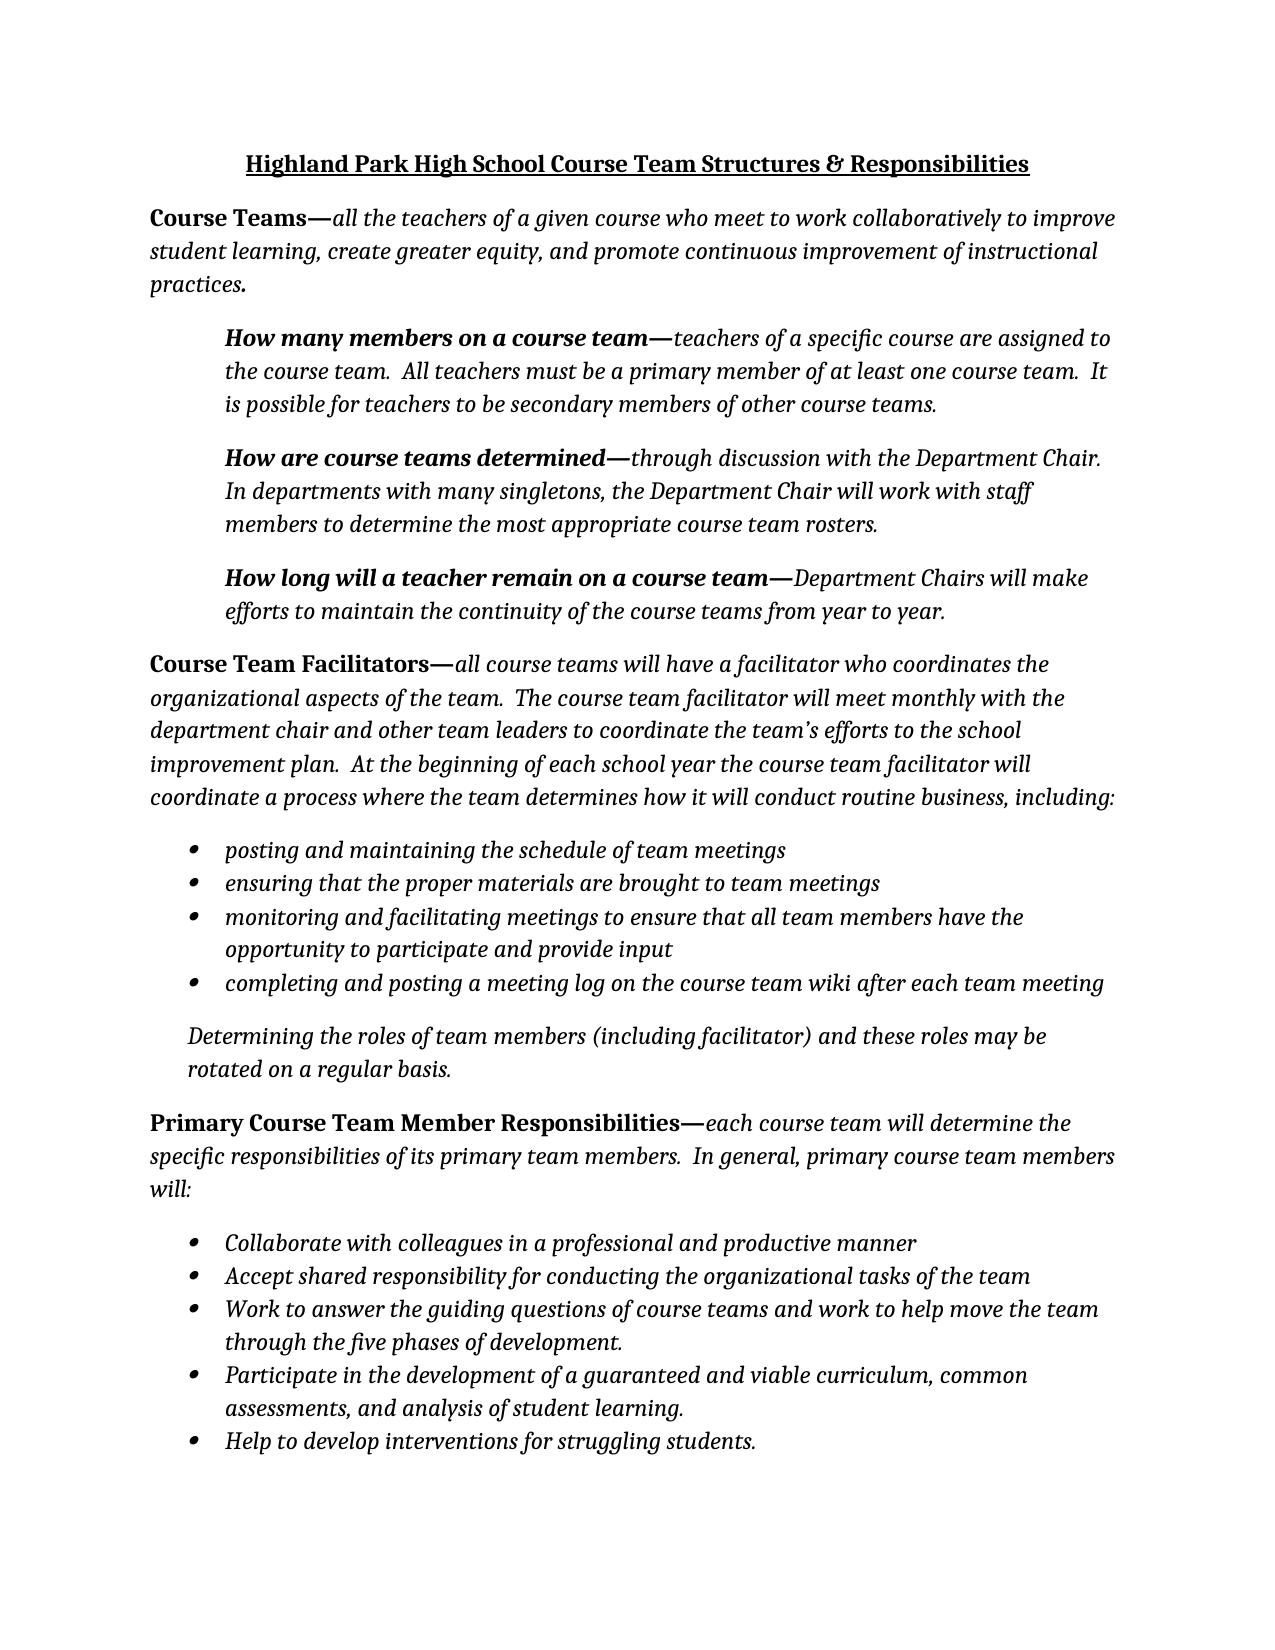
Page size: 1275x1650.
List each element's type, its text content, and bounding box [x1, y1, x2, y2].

list Work to answer the guiding questions of course teams and work to help move the team through the five phases of development. [187, 1295, 1125, 1357]
text Course Team Facilitators—all course teams will have a facilitator who coordinates the organizational aspects of the team. The course team facilitator will meet monthly with the department chair and other team leaders to coordinate the team’s efforts to the school improvement plan. At the beginning of each school year the course team facilitator will coordinate a process where the team determines how it will conduct routine business, including: [150, 650, 1125, 811]
text How many members on a course team—teachers of a specific course are assigned to the course team. All teachers must be a primary member of at least one course team. It is possible for teachers to be secondary members of other course teams. [225, 324, 1125, 418]
text Primary Course Team Member Responsibilities—each course team will determine the specific responsibilities of its primary team members. In general, primary course team members will: [150, 1109, 1125, 1204]
text How long will a teacher remain on a course team—Department Chairs will make efforts to maintain the continuity of the course teams from year to year. [225, 563, 1125, 625]
list completing and posting a meeting log on the course team wiki after each team meeting [187, 968, 1125, 997]
list Collaborate with colleagues in a professional and productive manner [187, 1229, 1125, 1258]
list Accept shared responsibility for conducting the organizational tasks of the team [187, 1262, 1125, 1291]
list posting and maintaining the schedule of team meetings [187, 836, 1125, 865]
text Highland Park High School Course Team Structures & Responsibilities [150, 150, 1125, 179]
text Determining the roles of team members (including facilitator) and these roles may be rotated on a regular basis. [187, 1022, 1125, 1084]
list Help to develop interventions for struggling students. [187, 1427, 1125, 1456]
list monitoring and facilitating meetings to ensure that all team members have the opportunity to participate and provide input [187, 902, 1125, 964]
list Participate in the development of a guaranteed and viable curriculum, common assessments, and analysis of student learning. [187, 1361, 1125, 1423]
text How are course teams determined—through discussion with the Department Chair. In departments with many singletons, the Department Chair will work with staff members to determine the most appropriate course team rosters. [225, 444, 1125, 538]
text Course Teams—all the teachers of a given course who meet to work collaboratively to improve student learning, create greater equity, and promote continuous improvement of instructional practices. [150, 204, 1125, 299]
list ensuring that the proper materials are brought to team meetings [187, 869, 1125, 898]
